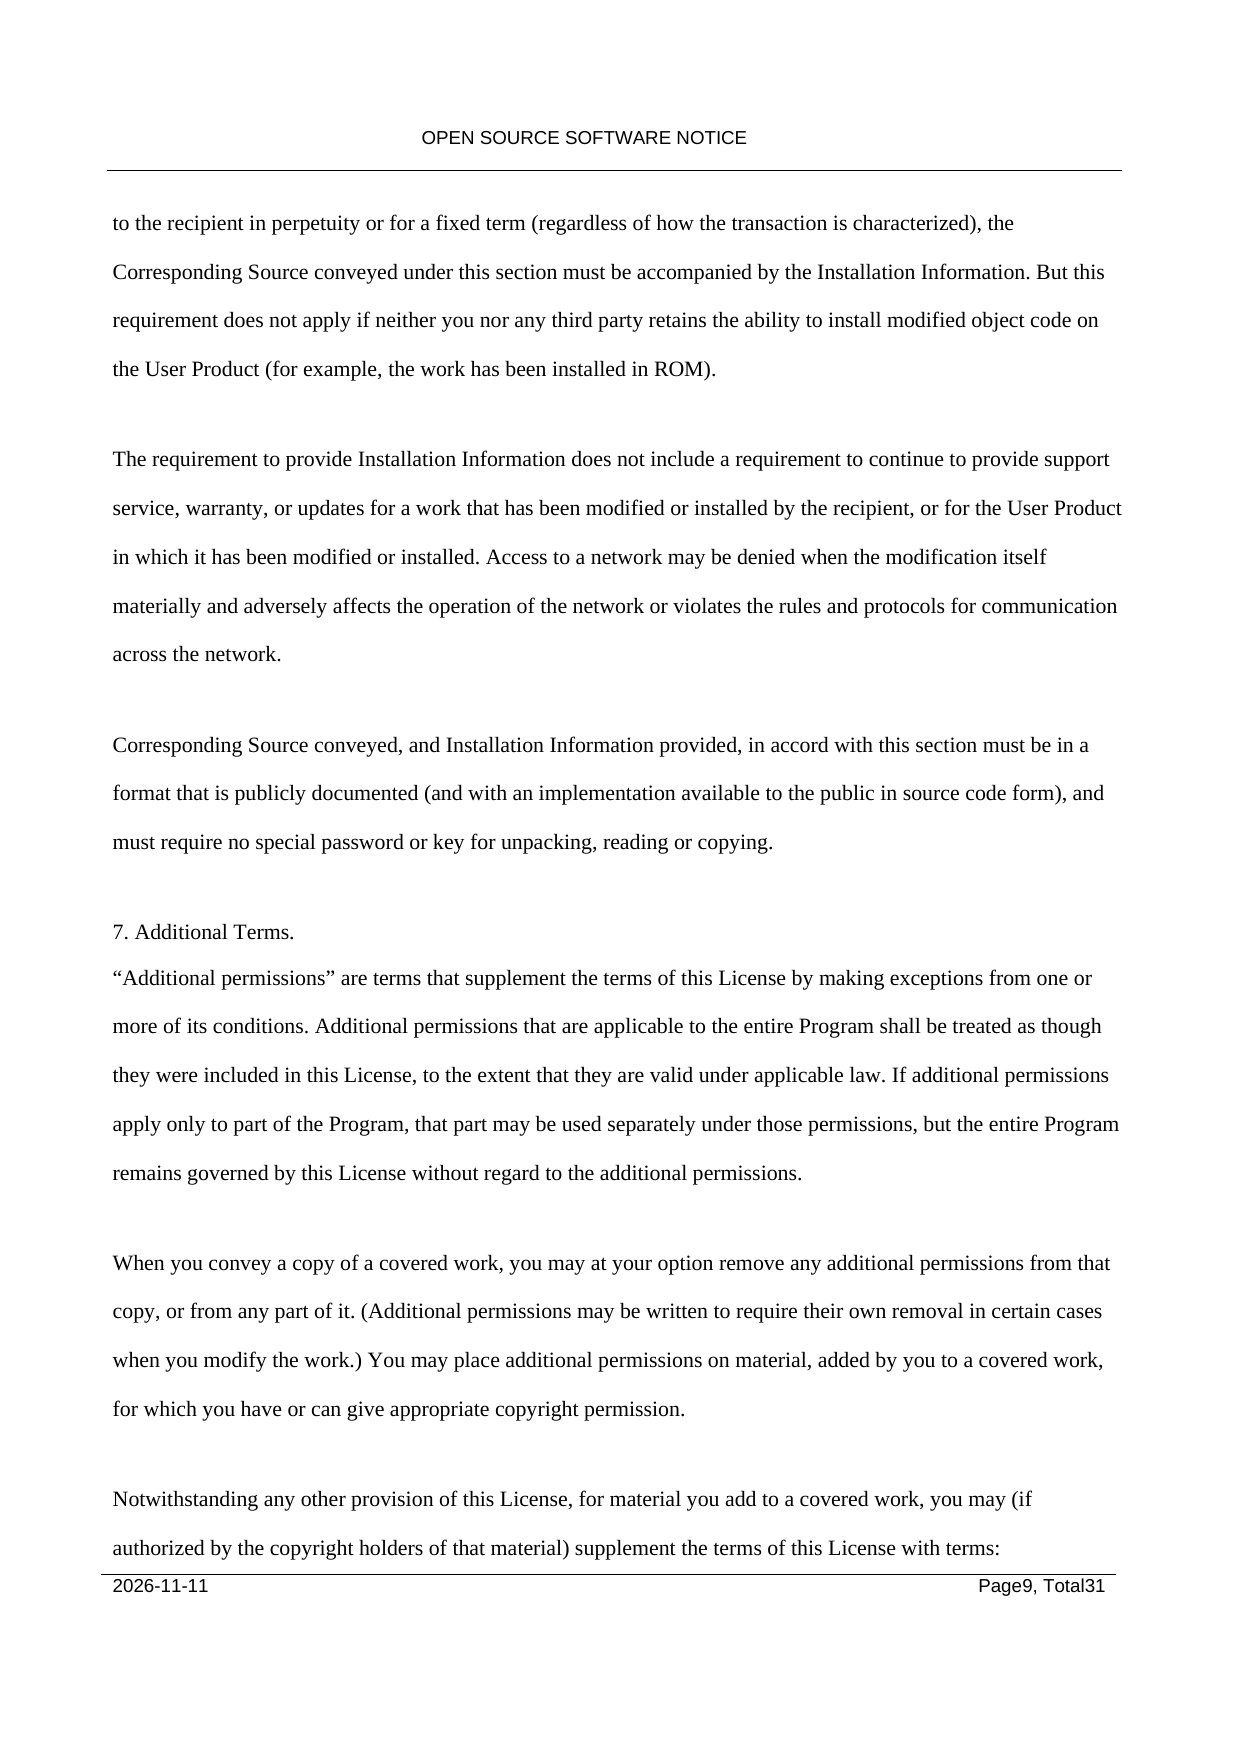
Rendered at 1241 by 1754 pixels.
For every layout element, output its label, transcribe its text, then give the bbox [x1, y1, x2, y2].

text When you convey a copy of a covered work, you may at your option remove any additional permissions from that copy, or from any part of it. (Additional permissions may be written to require their own removal in certain cases when you modify the work.) You may place additional permissions on material, added by you to a covered work, for which you have or can give appropriate copyright permission. [112, 1246, 1128, 1425]
text 7. Additional Terms. [112, 916, 1128, 948]
text “Additional permissions” are terms that supplement the terms of this License by making exceptions from one or more of its conditions. Additional permissions that are applicable to the entire Program shall be treated as though they were included in this License, to the extent that they are valid under applicable law. If additional permissions apply only to part of the Program, that part may be used separately under those permissions, but the entire Program remains governed by this License without regard to the additional permissions. [112, 961, 1128, 1188]
text Corresponding Source conveyed, and Installation Information provided, in accord with this section must be in a format that is publicly documented (and with an implementation available to the public in source code form), and must require no special password or key for unpacking, reading or copying. [112, 728, 1128, 858]
text Notwithstanding any other provision of this License, for material you add to a covered work, you may (if authorized by the copyright holders of that material) supplement the terms of this License with terms: [112, 1482, 1128, 1564]
text The requirement to provide Installation Information does not include a requirement to continue to provide support service, warranty, or updates for a work that has been modified or installed by the recipient, or for the User Product in which it has been modified or installed. Access to a network may be denied when the modification itself materially and adversely affects the operation of the network or violates the rules and protocols for communication across the network. [112, 443, 1128, 670]
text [112, 206, 1128, 385]
